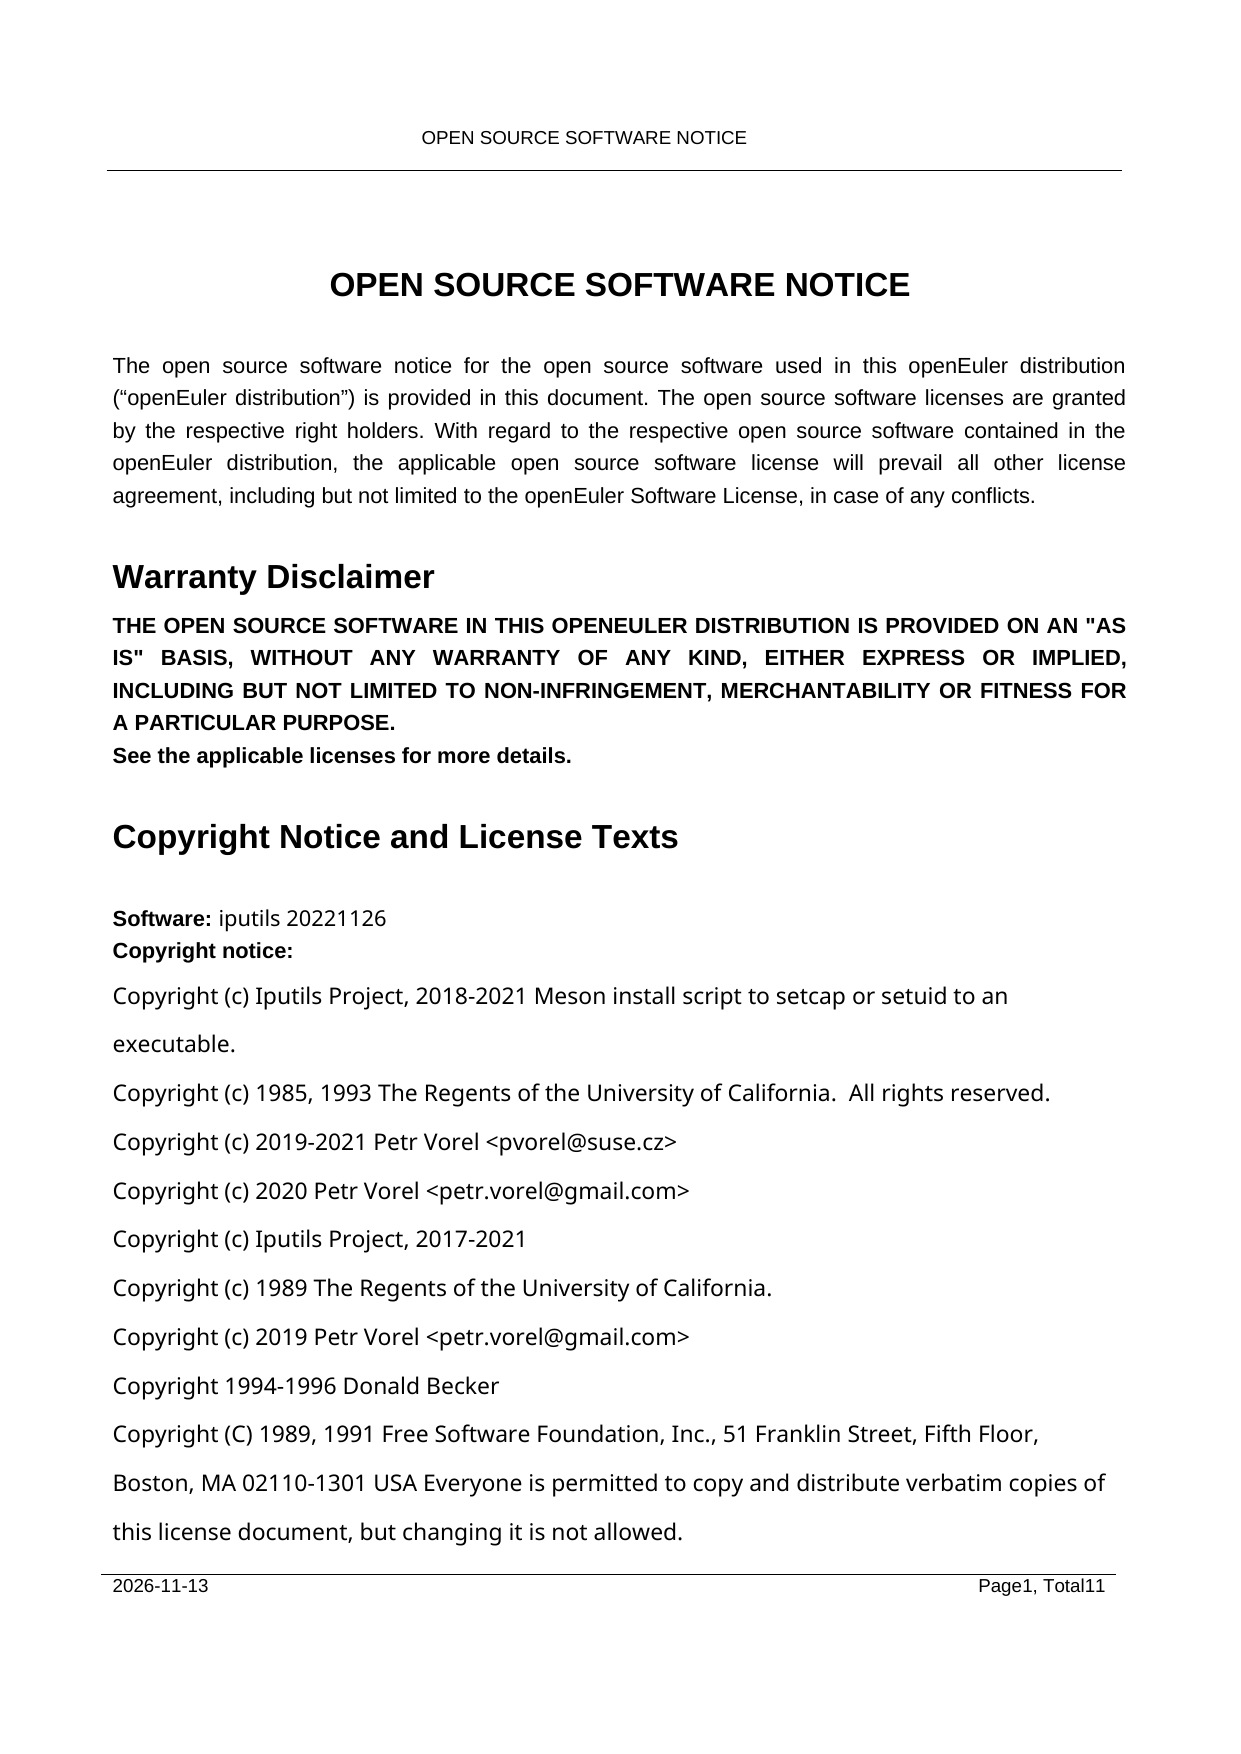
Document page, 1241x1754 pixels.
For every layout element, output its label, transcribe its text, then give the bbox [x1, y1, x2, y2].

text The open source software notice for the open source software used in this openEuler distribution (“openEuler distribution”) is provided in this document. The open source software licenses are granted by the respective right holders. With regard to the respective open source software contained in the openEuler distribution, the applicable open source software license will prevail all other license agreement, including but not limited to the openEuler Software License, in case of any conflicts. [112, 349, 1128, 511]
text THE OPEN SOURCE SOFTWARE IN THIS OPENEULER DISTRIBUTION IS PROVIDED ON AN "AS IS" BASIS, WITHOUT ANY WARRANTY OF ANY KIND, EITHER EXPRESS OR IMPLIED, INCLUDING BUT NOT LIMITED TO NON-INFRINGEMENT, MERCHANTABILITY OR FITNESS FOR A PARTICULAR PURPOSE. See the applicable licenses for more details. [112, 609, 1128, 771]
text Copyright notice: [112, 934, 1128, 966]
text Software: iputils 20221126 [112, 901, 1128, 934]
text Copyright Notice and License Texts [112, 804, 1128, 869]
text OPEN SOURCE SOFTWARE NOTICE [112, 251, 1128, 316]
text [112, 979, 1128, 1548]
text Warranty Disclaimer [112, 544, 1128, 609]
